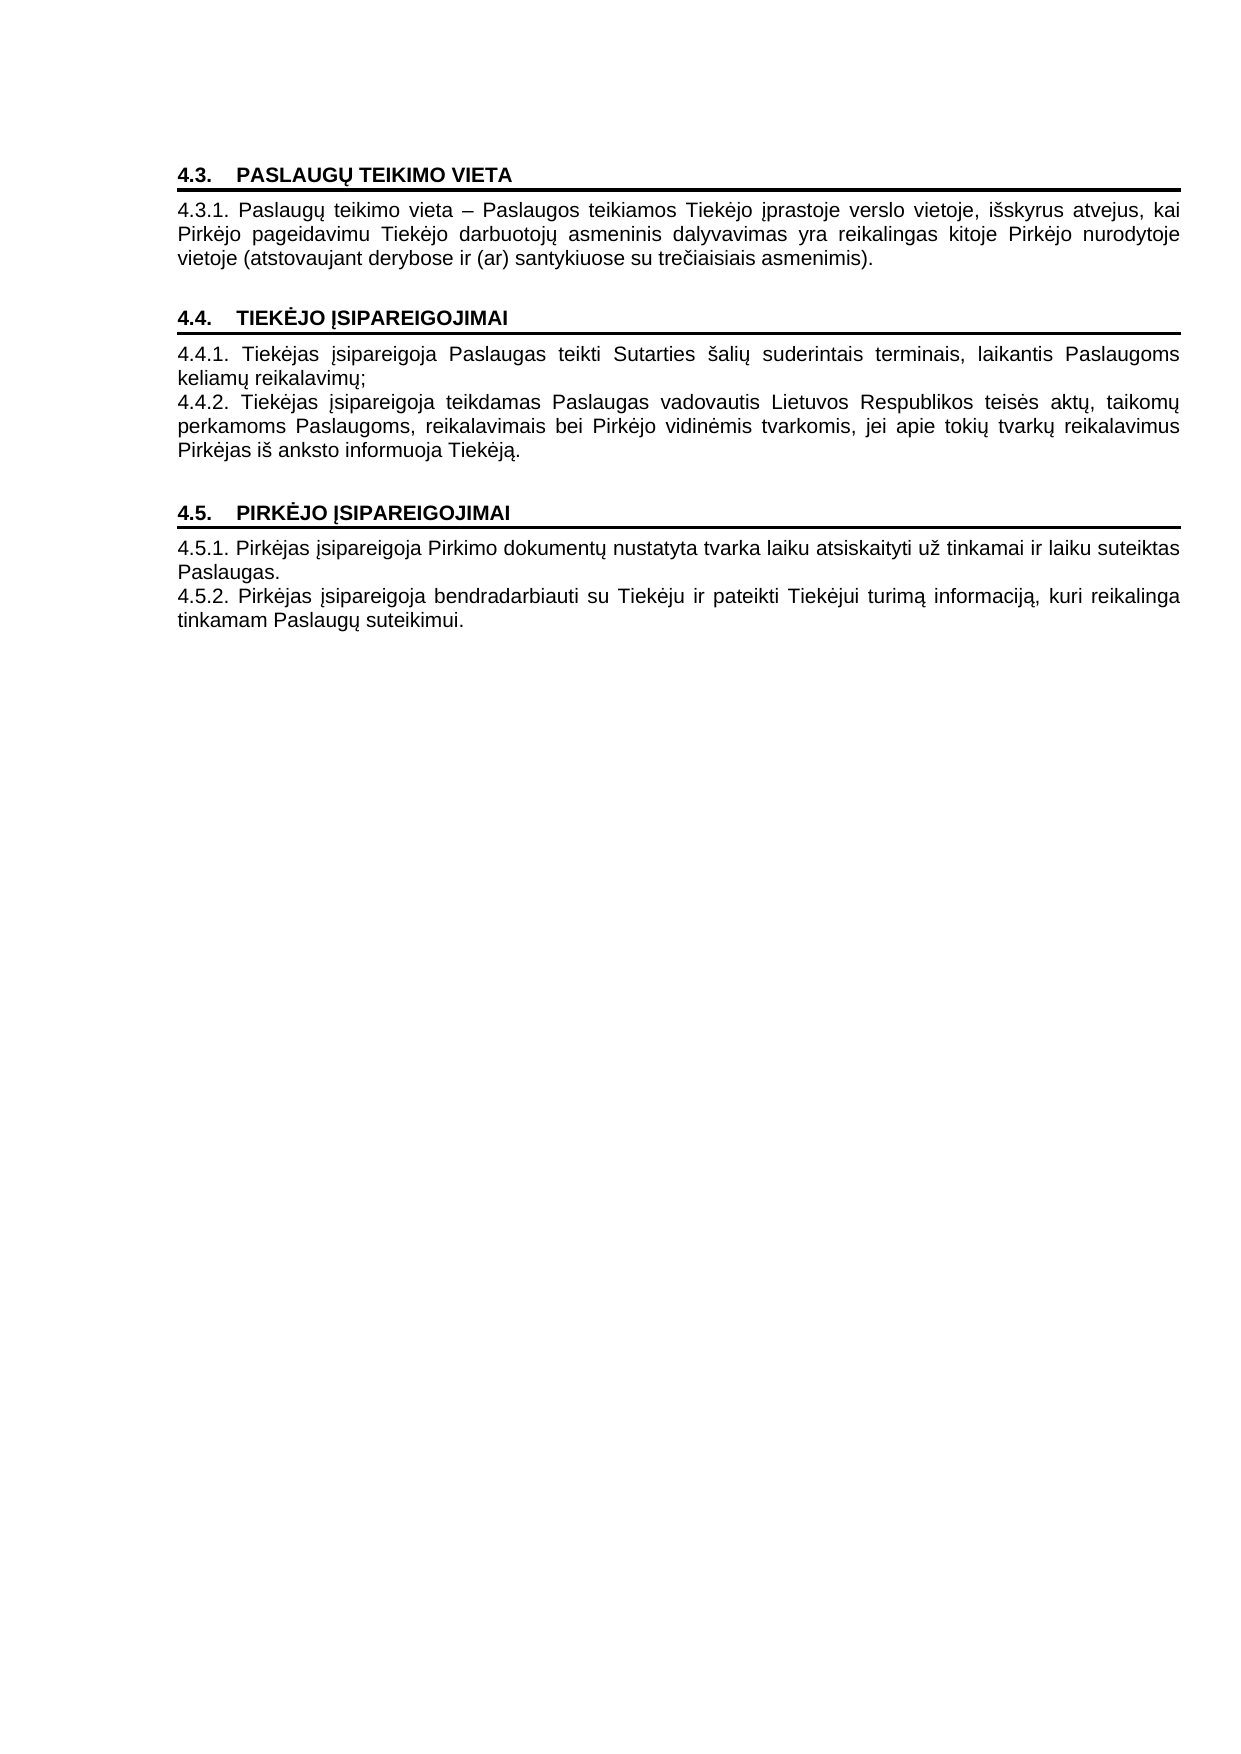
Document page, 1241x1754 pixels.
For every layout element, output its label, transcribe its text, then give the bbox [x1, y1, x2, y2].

list PASLAUGŲ TEIKIMO VIETA [177, 162, 1181, 188]
list 4.5.1. Pirkėjas įsipareigoja Pirkimo dokumentų nustatyta tvarka laiku atsiskaityti už tinkamai ir laiku suteiktas Paslaugas. [177, 536, 1181, 584]
list 4.5.2. Pirkėjas įsipareigoja bendradarbiauti su Tiekėju ir pateikti Tiekėjui turimą informaciją, kuri reikalinga tinkamam Paslaugų suteikimui. [177, 584, 1181, 632]
list TIEKĖJO ĮSIPAREIGOJIMAI [177, 306, 1181, 332]
list 4.3.1. Paslaugų teikimo vieta – Paslaugos teikiamos Tiekėjo įprastoje verslo vietoje, išskyrus atvejus, kai Pirkėjo pageidavimu Tiekėjo darbuotojų asmeninis dalyvavimas yra reikalingas kitoje Pirkėjo nurodytoje vietoje (atstovaujant derybose ir (ar) santykiuose su trečiaisiais asmenimis). [177, 198, 1181, 270]
list PIRKĖJO ĮSIPAREIGOJIMAI [177, 500, 1181, 526]
list 4.4.1. Tiekėjas įsipareigoja Paslaugas teikti Sutarties šalių suderintais terminais, laikantis Paslaugoms keliamų reikalavimų; [177, 342, 1181, 389]
list 4.4.2. Tiekėjas įsipareigoja teikdamas Paslaugas vadovautis Lietuvos Respublikos teisės aktų, taikomų perkamoms Paslaugoms, reikalavimais bei Pirkėjo vidinėmis tvarkomis, jei apie tokių tvarkų reikalavimus Pirkėjas iš anksto informuoja Tiekėją. [177, 389, 1181, 461]
